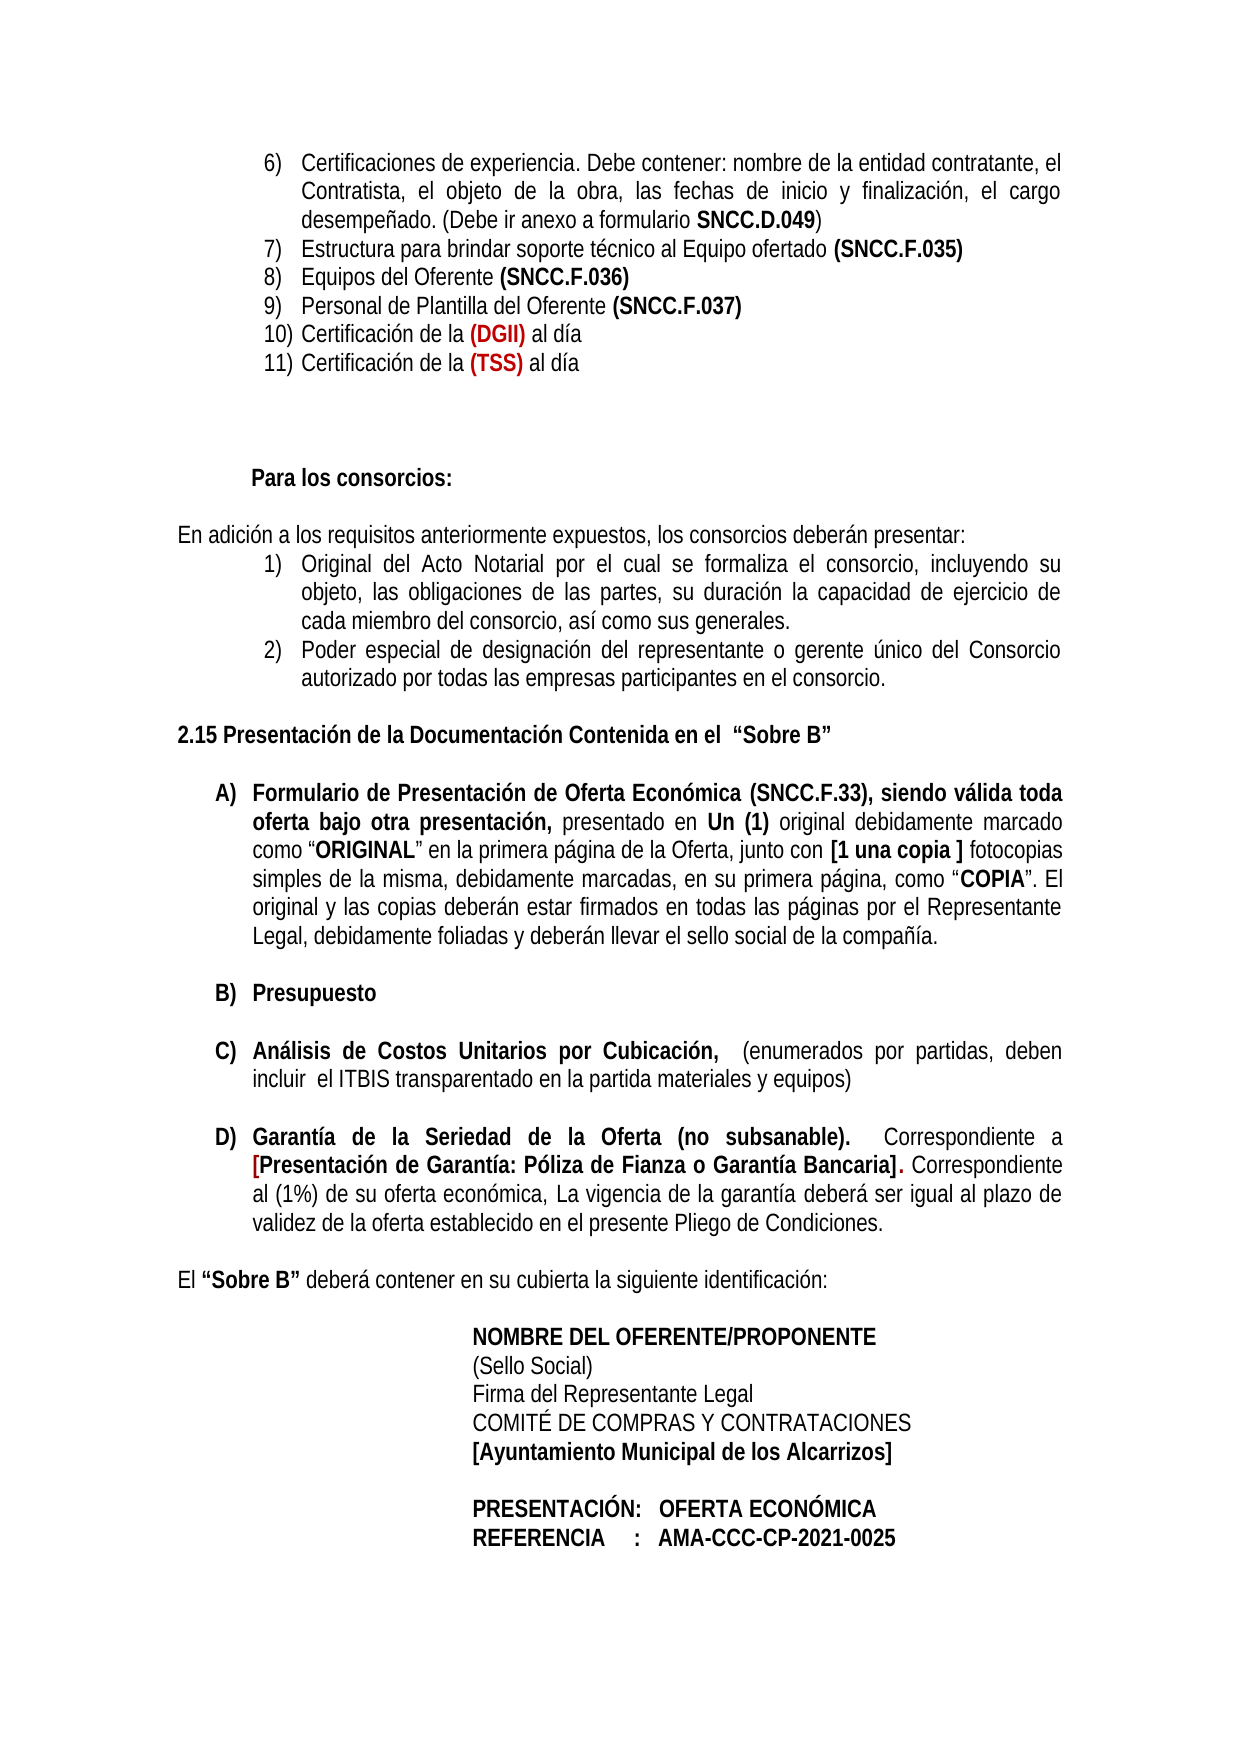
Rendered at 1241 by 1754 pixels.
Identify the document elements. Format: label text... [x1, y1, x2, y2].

list Análisis de Costos Unitarios por Cubicación, (enumerados por partidas, deben incluir el ITBIS transparentado en la partida materiales y equipos) [215, 1036, 1063, 1093]
list Poder especial de designación del representante o gerente único del Consorcio autorizado por todas las empresas participantes en el consorcio. [264, 634, 1063, 692]
text NOMBRE DEL OFERENTE/PROPONENTE [398, 1322, 1063, 1351]
text REFERENCIA : AMA-CCC-CP-2021-0025 [398, 1523, 1063, 1551]
text PRESENTACIÓN: OFERTA ECONÓMICA [398, 1494, 1063, 1523]
text (Sello Social) [398, 1351, 1063, 1379]
list Presupuesto [215, 978, 1063, 1007]
text COMITÉ DE COMPRAS Y CONTRATACIONES [177, 1408, 1063, 1437]
list Estructura para brindar soporte técnico al Equipo ofertado (SNCC.F.035) [264, 233, 1063, 262]
text El “Sobre B” deberá contener en su cubierta la siguiente identificación: [177, 1265, 1063, 1293]
list Certificación de la (TSS) al día [264, 348, 1063, 377]
list Equipos del Oferente (SNCC.F.036) [264, 262, 1063, 291]
list Garantía de la Seriedad de la Oferta (no subsanable). Correspondiente a [Presentación de Garantía: Póliza de Fianza o Garantía Bancaria]. Correspondiente al (1%) de su oferta económica, La vigencia de la garantía deberá ser igual al plazo de validez de la oferta establecido en el presente Pliego de Condiciones. [215, 1122, 1063, 1236]
list Formulario de Presentación de Oferta Económica (SNCC.F.33), siendo válida toda oferta bajo otra presentación, presentado en Un (1) original debidamente marcado como “ORIGINAL” en la primera página de la Oferta, junto con [1 una copia ] fotocopias simples de la misma, debidamente marcadas, en su primera página, como “COPIA”. El original y las copias deberán estar firmados en todas las páginas por el Representante Legal, debidamente foliadas y deberán llevar el sello social de la compañía. [215, 778, 1063, 950]
list Certificaciones de experiencia. Debe contener: nombre de la entidad contratante, el Contratista, el objeto de la obra, las fechas de inicio y finalización, el cargo desempeñado. (Debe ir anexo a formulario SNCC.D.049) [264, 148, 1063, 233]
list Original del Acto Notarial por el cual se formaliza el consorcio, incluyendo su objeto, las obligaciones de las partes, su duración la capacidad de ejercicio de cada miembro del consorcio, así como sus generales. [264, 549, 1063, 634]
text En adición a los requisitos anteriormente expuestos, los consorcios deberán presentar: [177, 520, 1063, 549]
list Certificación de la (DGII) al día [264, 319, 1063, 348]
text Para los consorcios: [177, 463, 1063, 491]
text 2.15 Presentación de la Documentación Contenida en el “Sobre B” [177, 721, 1063, 749]
text Firma del Representante Legal [398, 1379, 1063, 1408]
text [Ayuntamiento Municipal de los Alcarrizos] [177, 1437, 1063, 1465]
list Personal de Plantilla del Oferente (SNCC.F.037) [264, 291, 1063, 319]
